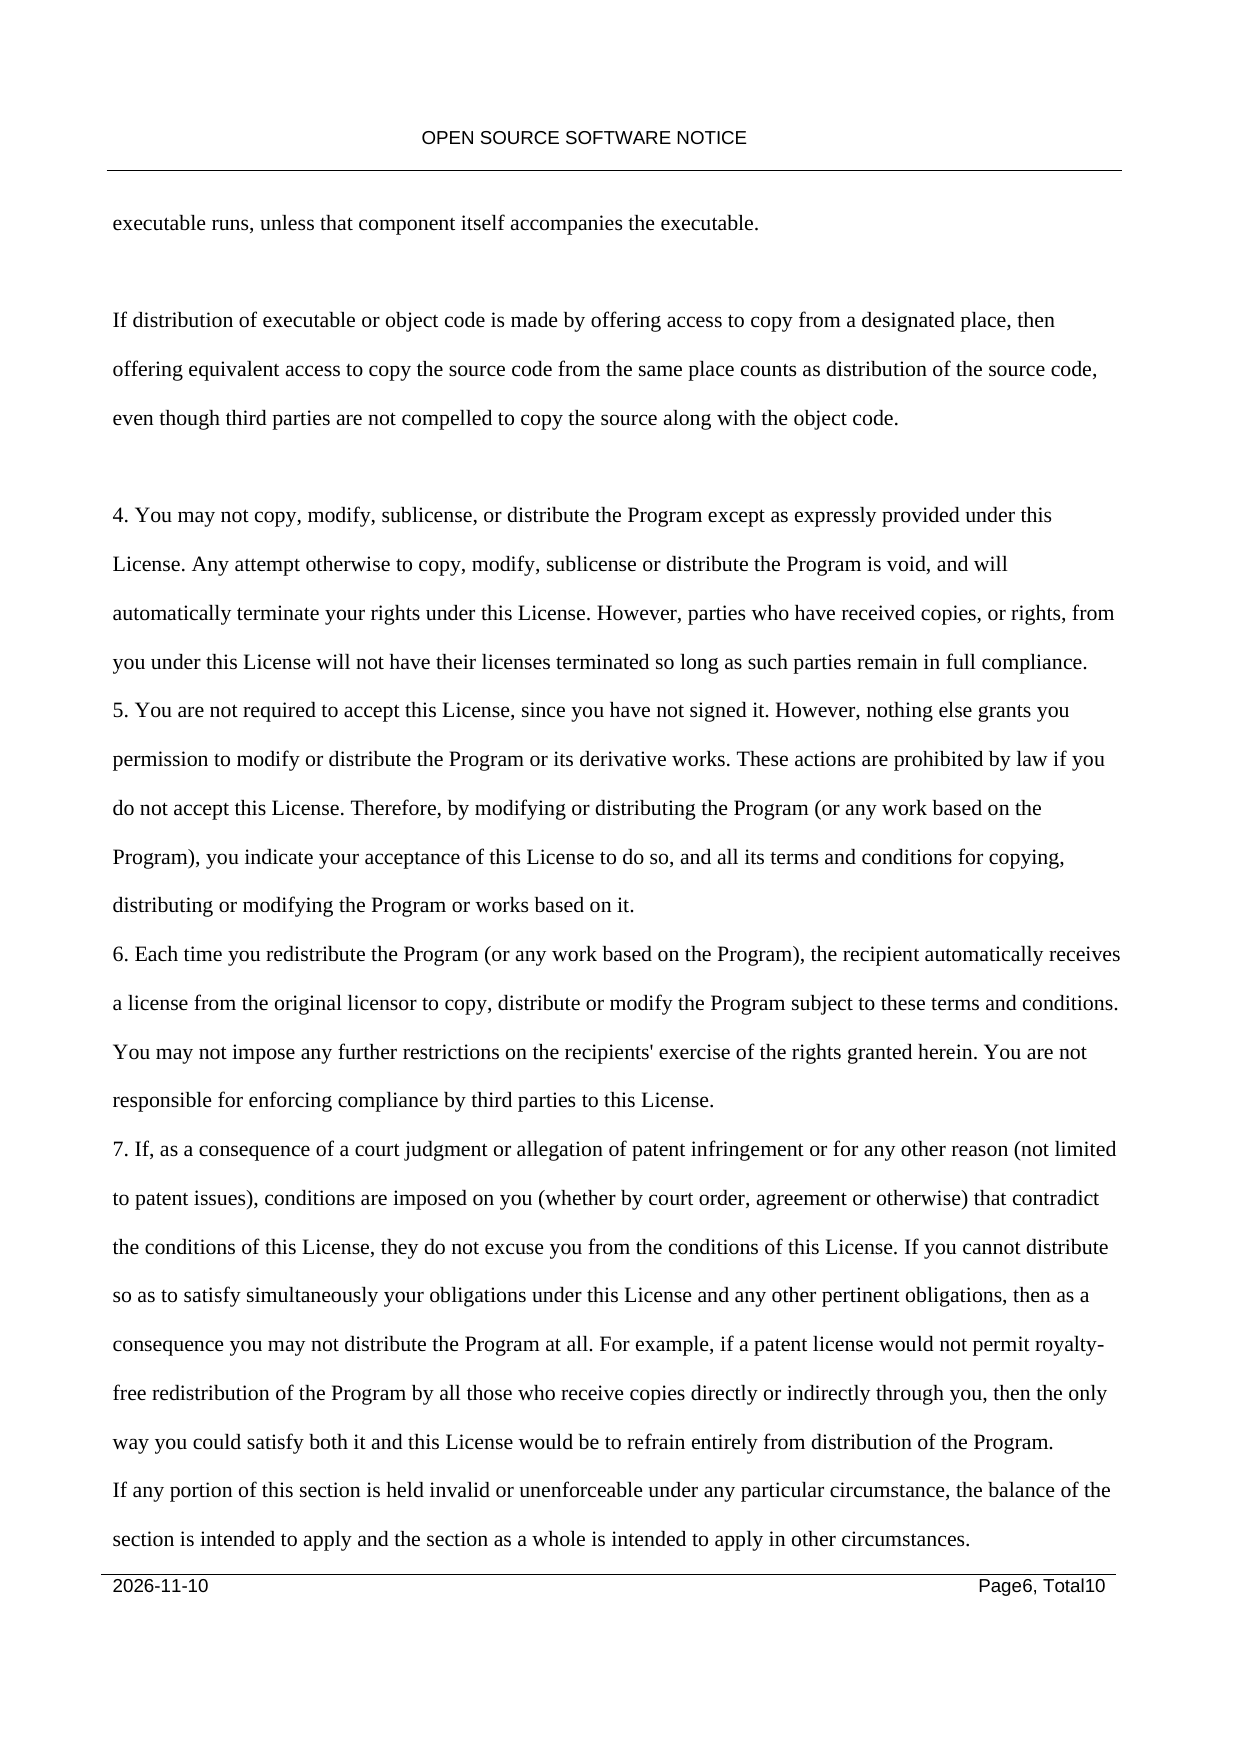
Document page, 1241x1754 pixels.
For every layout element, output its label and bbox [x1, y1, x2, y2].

text [112, 206, 1128, 1555]
